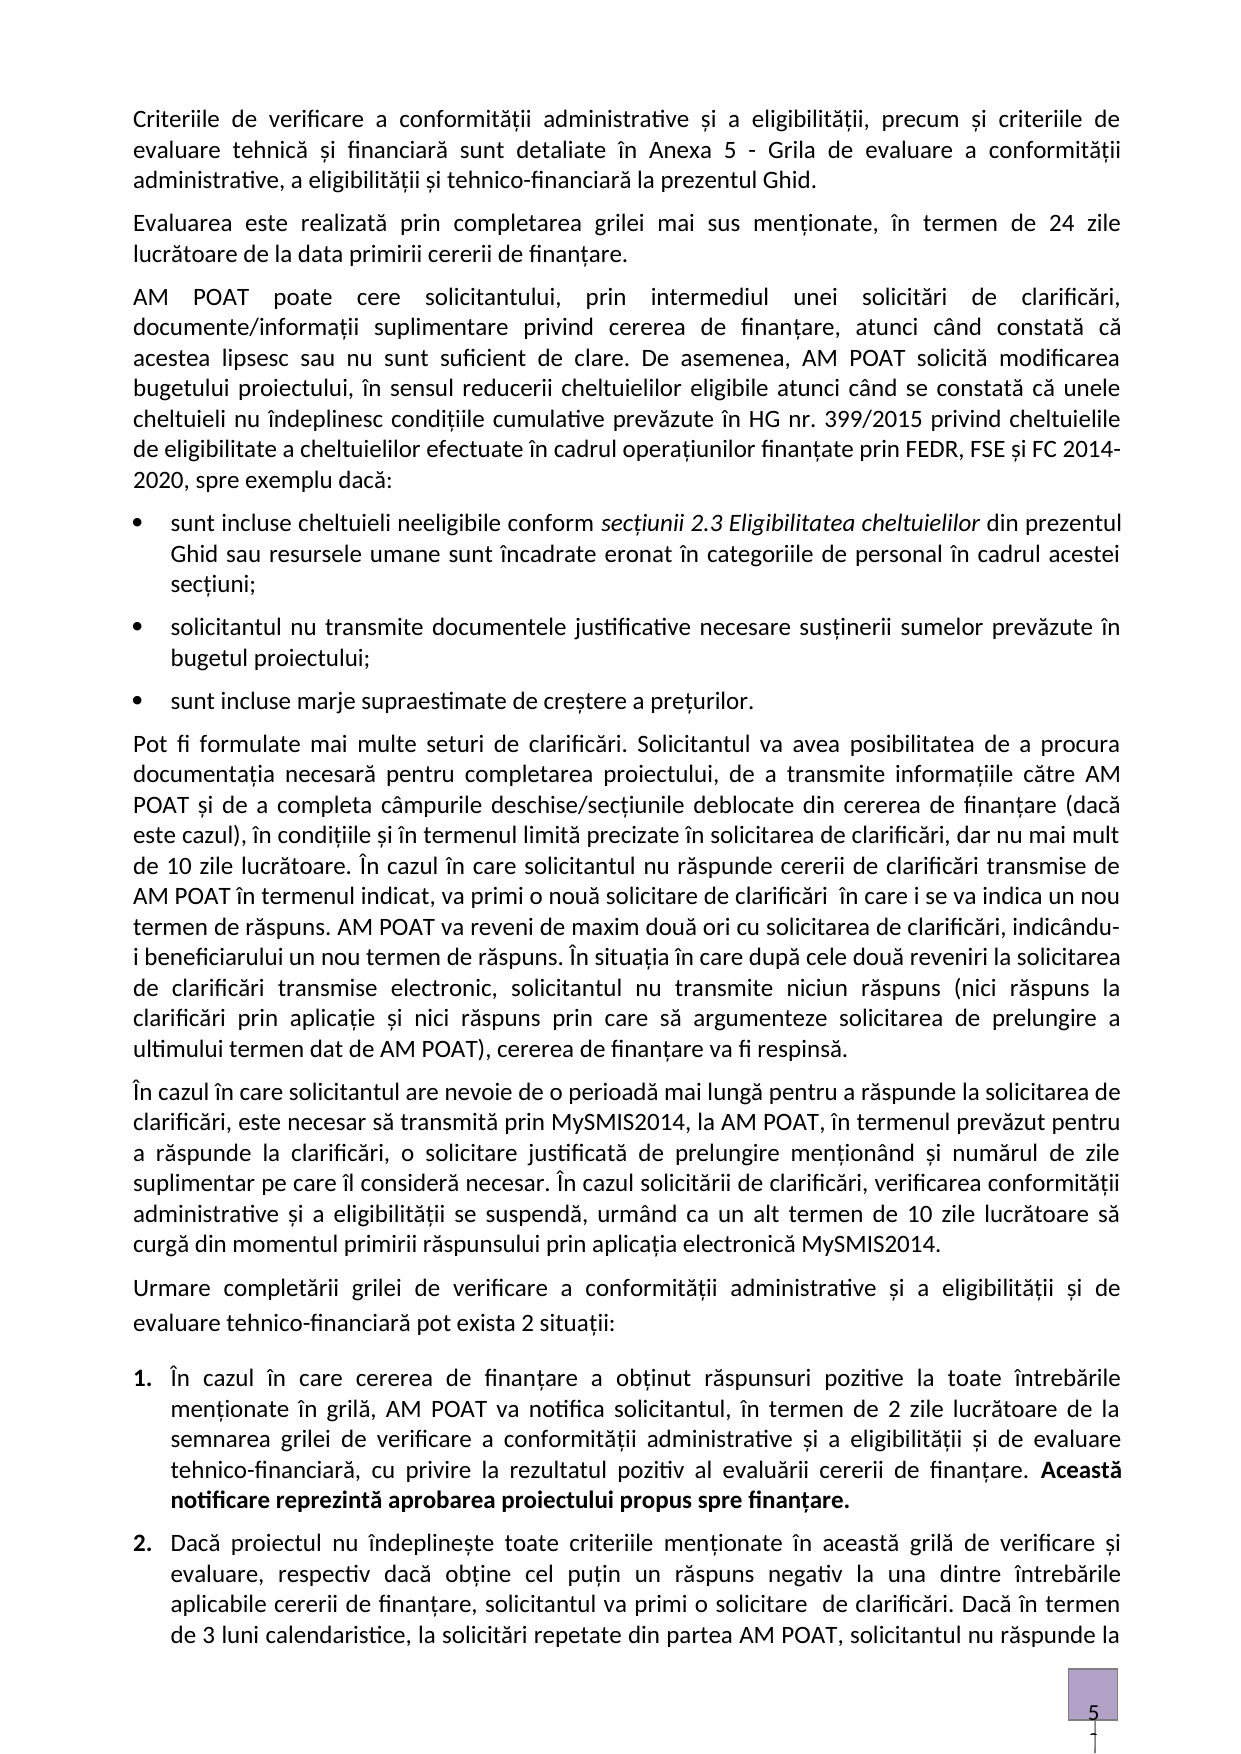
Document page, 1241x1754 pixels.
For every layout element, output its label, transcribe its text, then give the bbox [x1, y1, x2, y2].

text Urmare completării grilei de verificare a conformității administrative și a eligibilității și de evaluare tehnico-financiară pot exista 2 situaţii: [133, 1272, 1122, 1337]
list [133, 1528, 1122, 1650]
list solicitantul nu transmite documentele justificative necesare susținerii sumelor prevăzute în bugetul proiectului; [133, 611, 1122, 672]
list În cazul în care cererea de finanţare a obţinut răspunsuri pozitive la toate întrebările menţionate în grilă, AM POAT va notifica solicitantul, în termen de 2 zile lucrătoare de la semnarea grilei de verificare a conformităţii administrative și a eligibilității și de evaluare tehnico-financiară, cu privire la rezultatul pozitiv al evaluării cererii de finanțare. Această notificare reprezintă aprobarea proiectului propus spre finanțare. [133, 1362, 1122, 1515]
text Pot fi formulate mai multe seturi de clarificări. Solicitantul va avea posibilitatea de a procura documentaţia necesară pentru completarea proiectului, de a transmite informațiile către AM POAT și de a completa câmpurile deschise/secțiunile deblocate din cererea de finanțare (dacă este cazul), în condițiile și în termenul limită precizate în solicitarea de clarificări, dar nu mai mult de 10 zile lucrătoare. În cazul în care solicitantul nu răspunde cererii de clarificări transmise de AM POAT în termenul indicat, va primi o nouă solicitare de clarificări în care i se va indica un nou termen de răspuns. AM POAT va reveni de maxim două ori cu solicitarea de clarificări, indicându-i beneficiarului un nou termen de răspuns. În situația în care după cele două reveniri la solicitarea de clarificări transmise electronic, solicitantul nu transmite niciun răspuns (nici răspuns la clarificări prin aplicație și nici răspuns prin care să argumenteze solicitarea de prelungire a ultimului termen dat de AM POAT), cererea de finanțare va fi respinsă. [133, 728, 1122, 1063]
text Evaluarea este realizată prin completarea grilei mai sus menţionate, în termen de 24 zile lucrătoare de la data primirii cererii de finanțare. [133, 207, 1122, 268]
list sunt incluse cheltuieli neeligibile conform secțiunii 2.3 Eligibilitatea cheltuielilor din prezentul Ghid sau resursele umane sunt încadrate eronat în categoriile de personal în cadrul acestei secțiuni; [133, 507, 1122, 599]
text Criteriile de verificare a conformității administrative și a eligibilității, precum și criteriile de evaluare tehnică şi financiară sunt detaliate în Anexa 5 - Grila de evaluare a conformității administrative, a eligibilității și tehnico-financiară la prezentul Ghid. [133, 103, 1122, 195]
text În cazul în care solicitantul are nevoie de o perioadă mai lungă pentru a răspunde la solicitarea de clarificări, este necesar să transmită prin MySMIS2014, la AM POAT, în termenul prevăzut pentru a răspunde la clarificări, o solicitare justificată de prelungire menționând și numărul de zile suplimentar pe care îl consideră necesar. În cazul solicitării de clarificări, verificarea conformității administrative și a eligibilității se suspendă, urmând ca un alt termen de 10 zile lucrătoare să curgă din momentul primirii răspunsului prin aplicația electronică MySMIS2014. [133, 1076, 1122, 1259]
text AM POAT poate cere solicitantului, prin intermediul unei solicitări de clarificări, documente/informaţii suplimentare privind cererea de finanţare, atunci când constată că acestea lipsesc sau nu sunt suficient de clare. De asemenea, AM POAT solicită modificarea bugetului proiectului, în sensul reducerii cheltuielilor eligibile atunci când se constată că unele cheltuieli nu îndeplinesc condițiile cumulative prevăzute în HG nr. 399/2015 privind cheltuielile de eligibilitate a cheltuielilor efectuate în cadrul operațiunilor finanțate prin FEDR, FSE și FC 2014-2020, spre exemplu dacă: [133, 281, 1122, 495]
list sunt incluse marje supraestimate de creștere a prețurilor. [133, 685, 1122, 715]
